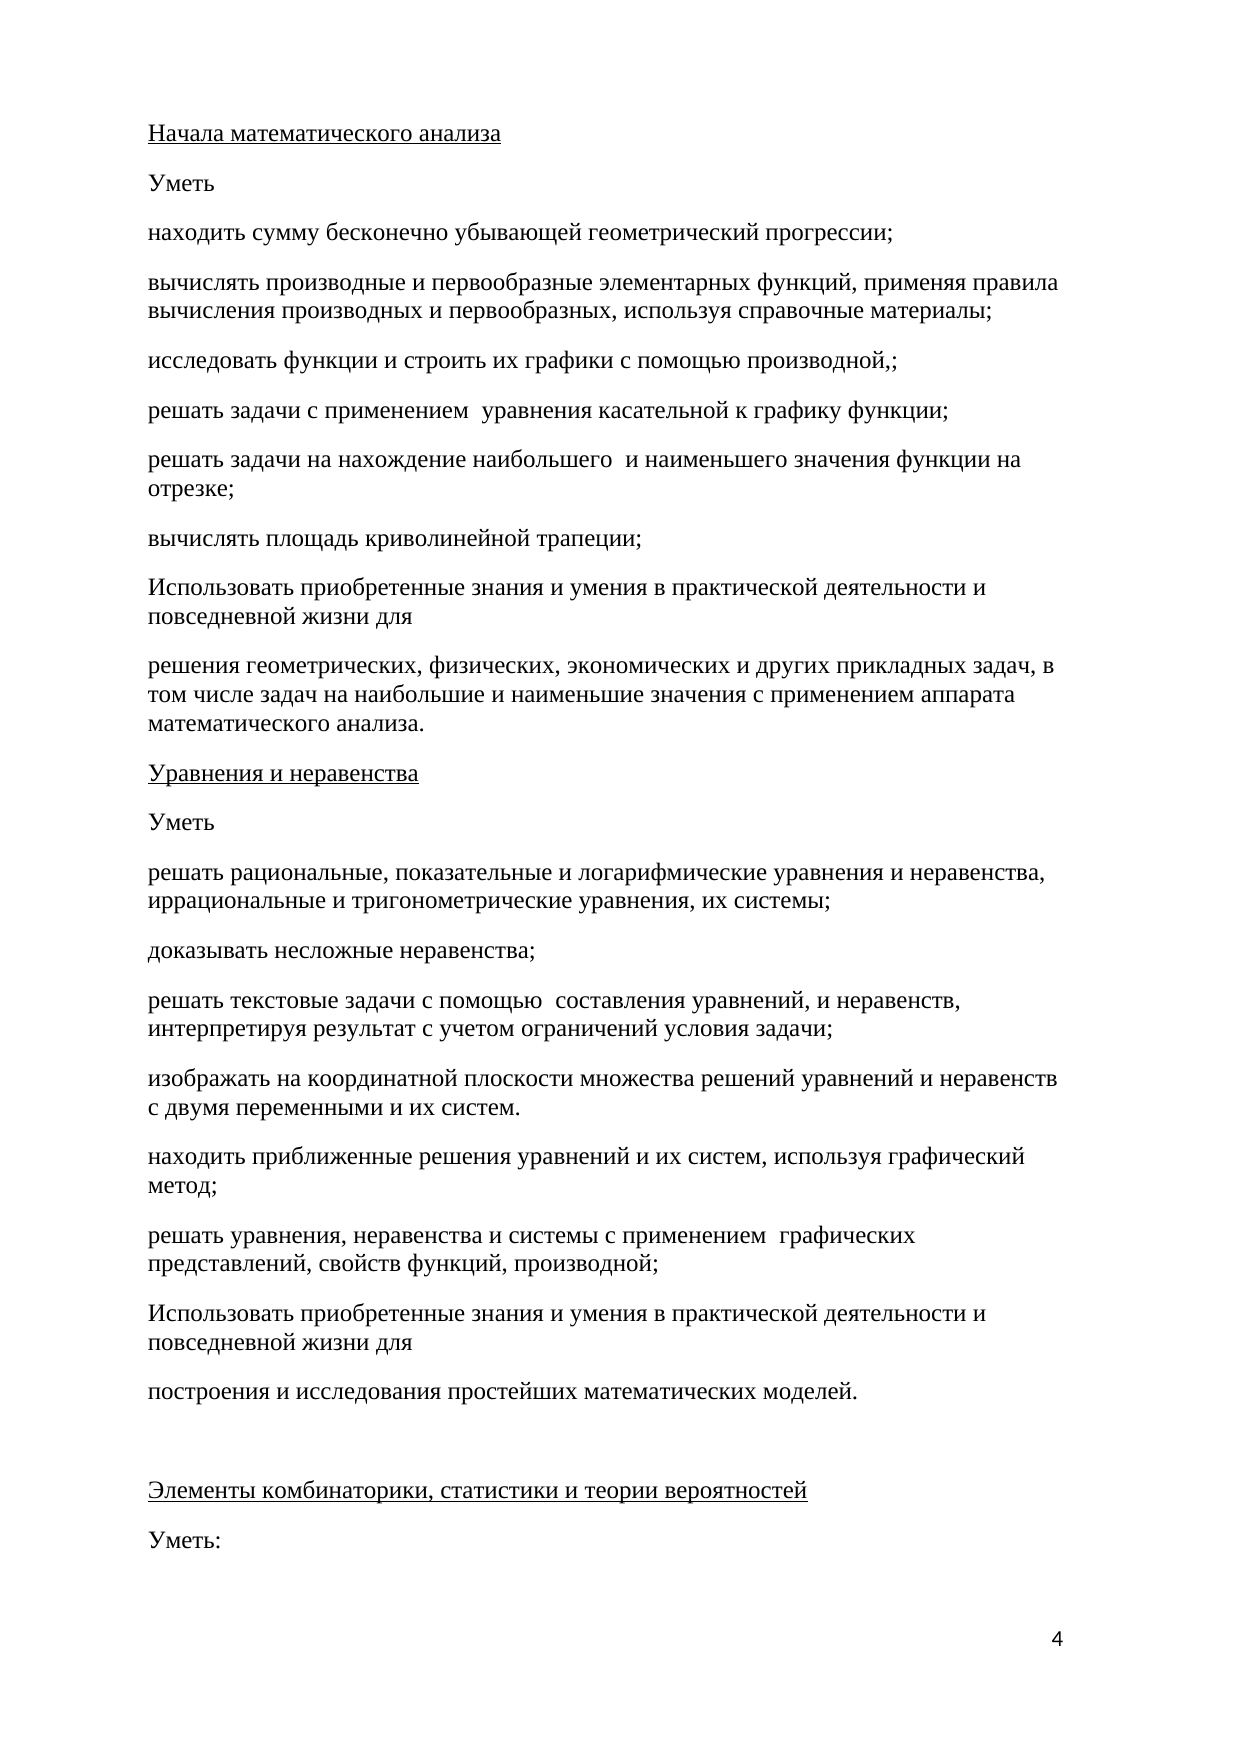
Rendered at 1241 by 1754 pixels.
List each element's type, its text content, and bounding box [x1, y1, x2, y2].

text Использовать приобретенные знания и умения в практической деятельности и повседневной жизни для [148, 1298, 1063, 1356]
text решения геометрических, физических, экономических и других прикладных задач, в том числе задач на наибольшие и наименьшие значения с применением аппарата математического анализа. [148, 651, 1063, 737]
text вычислять площадь криволинейной трапеции; [148, 523, 1063, 551]
text Уметь [148, 807, 1063, 836]
text находить сумму бесконечно убывающей геометрический прогрессии; [148, 217, 1063, 246]
text решать задачи на нахождение наибольшего и наименьшего значения функции на отрезке; [148, 444, 1063, 502]
text решать уравнения, неравенства и системы с применением графических представлений, свойств функций, производной; [148, 1220, 1063, 1277]
text решать задачи с применением уравнения касательной к графику функции; [148, 395, 1063, 423]
text Начала математического анализа [148, 118, 1063, 147]
text Использовать приобретенные знания и умения в практической деятельности и повседневной жизни для [148, 572, 1063, 630]
text вычислять производные и первообразные элементарных функций, применяя правила вычисления производных и первообразных, используя справочные материалы; [148, 267, 1063, 324]
text Элементы комбинаторики, статистики и теории вероятностей [148, 1476, 1063, 1504]
text Уметь: [148, 1525, 1063, 1554]
text решать рациональные, показательные и логарифмические уравнения и неравенства, иррациональные и тригонометрические уравнения, их системы; [148, 857, 1063, 914]
text доказывать несложные неравенства; [148, 935, 1063, 964]
text находить приближенные решения уравнений и их систем, используя графический метод; [148, 1141, 1063, 1199]
text изображать на координатной плоскости множества решений уравнений и неравенств с двумя переменными и их систем. [148, 1063, 1063, 1121]
text Уравнения и неравенства [148, 758, 1063, 786]
text построения и исследования простейших математических моделей. [148, 1376, 1063, 1405]
text решать текстовые задачи с помощью составления уравнений, и неравенств, интерпретируя результат с учетом ограничений условия задачи; [148, 985, 1063, 1042]
text Уметь [148, 168, 1063, 196]
text исследовать функции и строить их графики с помощью производной,; [148, 345, 1063, 374]
